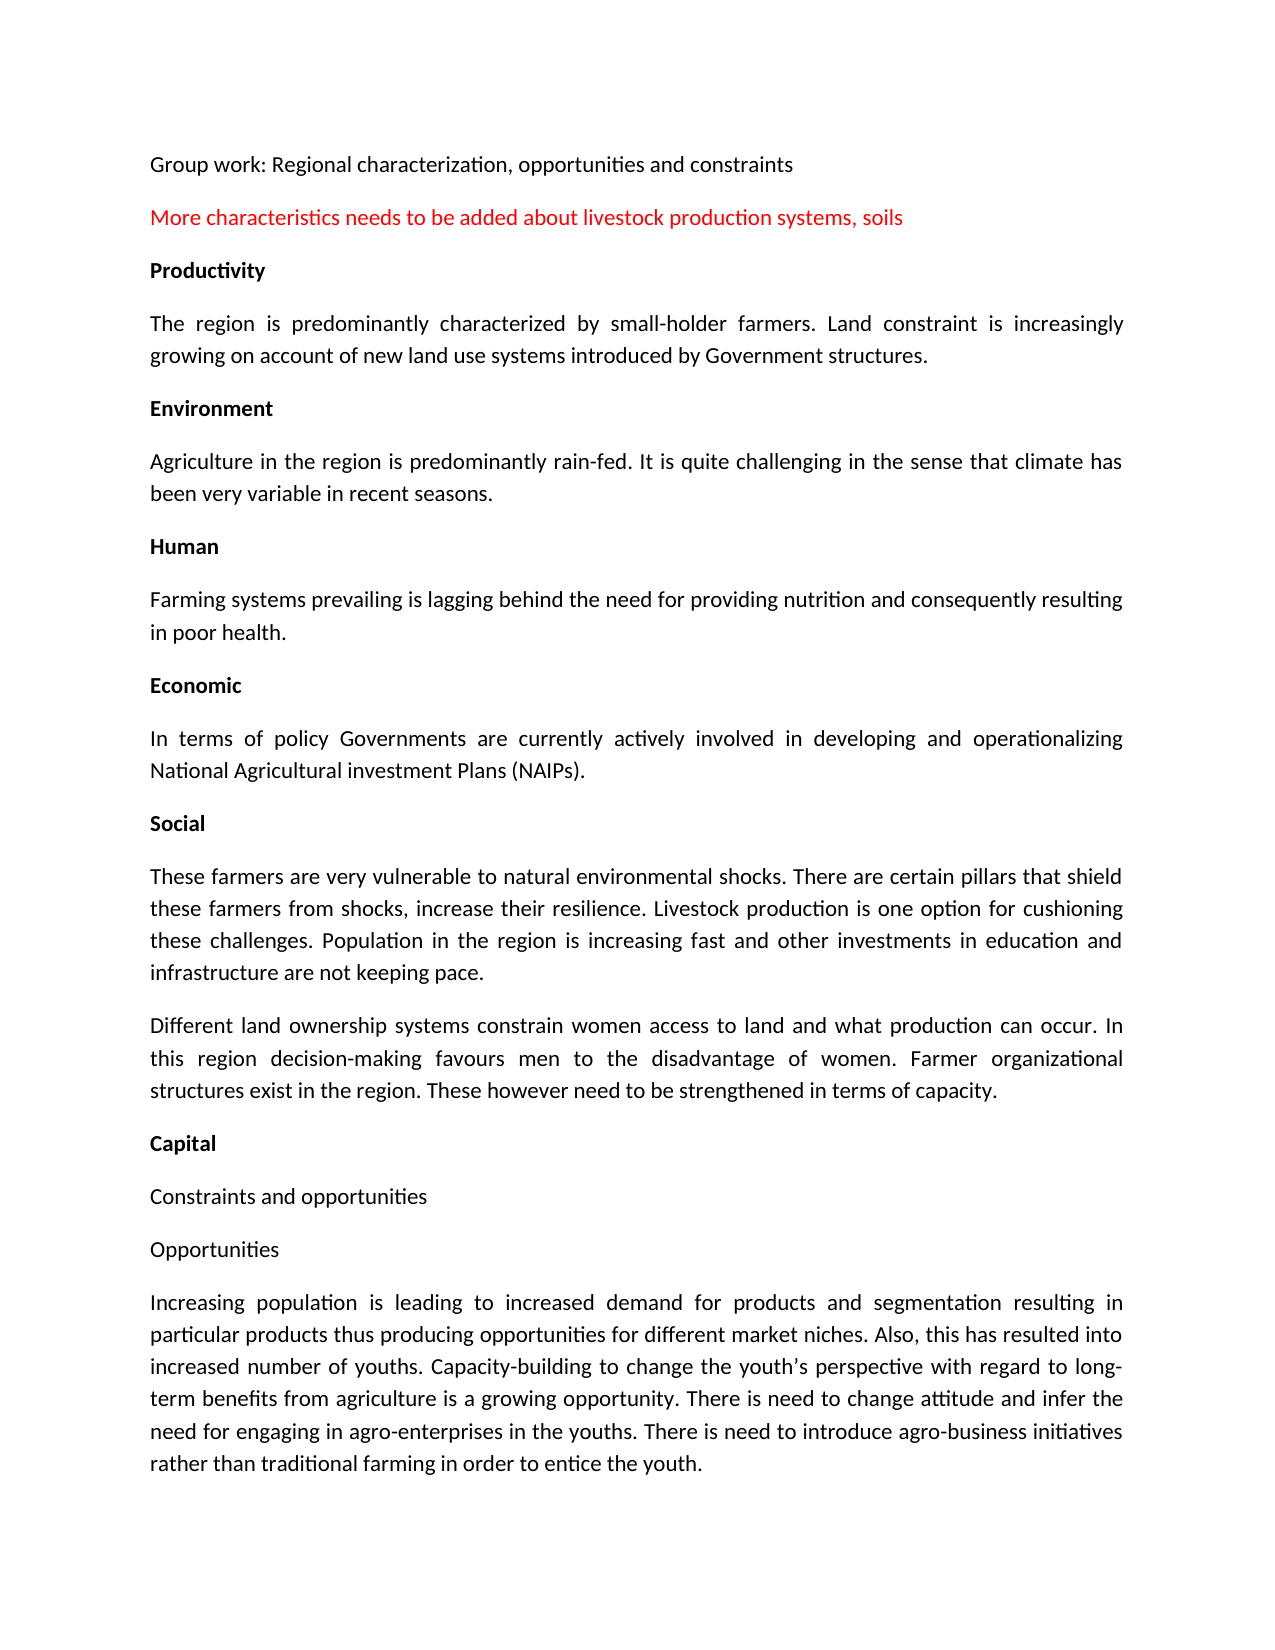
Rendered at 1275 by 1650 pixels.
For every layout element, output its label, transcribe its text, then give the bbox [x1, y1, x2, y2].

text Capital [150, 1129, 1125, 1157]
text Productivity [150, 256, 1125, 284]
text Constraints and opportunities [150, 1182, 1125, 1210]
text Opportunities [150, 1235, 1125, 1263]
text The region is predominantly characterized by small-holder farmers. Land constraint is increasingly growing on account of new land use systems introduced by Government structures. [150, 309, 1125, 369]
text More characteristics needs to be added about livestock production systems, soils [150, 203, 1125, 231]
text Agriculture in the region is predominantly rain-fed. It is quite challenging in the sense that climate has been very variable in recent seasons. [150, 447, 1125, 507]
text In terms of policy Governments are currently actively involved in developing and operationalizing National Agricultural investment Plans (NAIPs). [150, 724, 1125, 784]
text Environment [150, 394, 1125, 422]
text Social [150, 809, 1125, 837]
text Group work: Regional characterization, opportunities and constraints [150, 150, 1125, 178]
text Increasing population is leading to increased demand for products and segmentation resulting in particular products thus producing opportunities for different market niches. Also, this has resulted into increased number of youths. Capacity-building to change the youth’s perspective with regard to long-term benefits from agriculture is a growing opportunity. There is need to change attitude and infer the need for engaging in agro-enterprises in the youths. There is need to introduce agro-business initiatives rather than traditional farming in order to entice the youth. [150, 1288, 1125, 1477]
text These farmers are very vulnerable to natural environmental shocks. There are certain pillars that shield these farmers from shocks, increase their resilience. Livestock production is one option for cushioning these challenges. Population in the region is increasing fast and other investments in education and infrastructure are not keeping pace. [150, 862, 1125, 987]
text Farming systems prevailing is lagging behind the need for providing nutrition and consequently resulting in poor health. [150, 586, 1125, 646]
text Economic [150, 671, 1125, 699]
text Human [150, 532, 1125, 561]
text Different land ownership systems constrain women access to land and what production can occur. In this region decision-making favours men to the disadvantage of women. Farmer organizational structures exist in the region. These however need to be strengthened in terms of capacity. [150, 1012, 1125, 1104]
